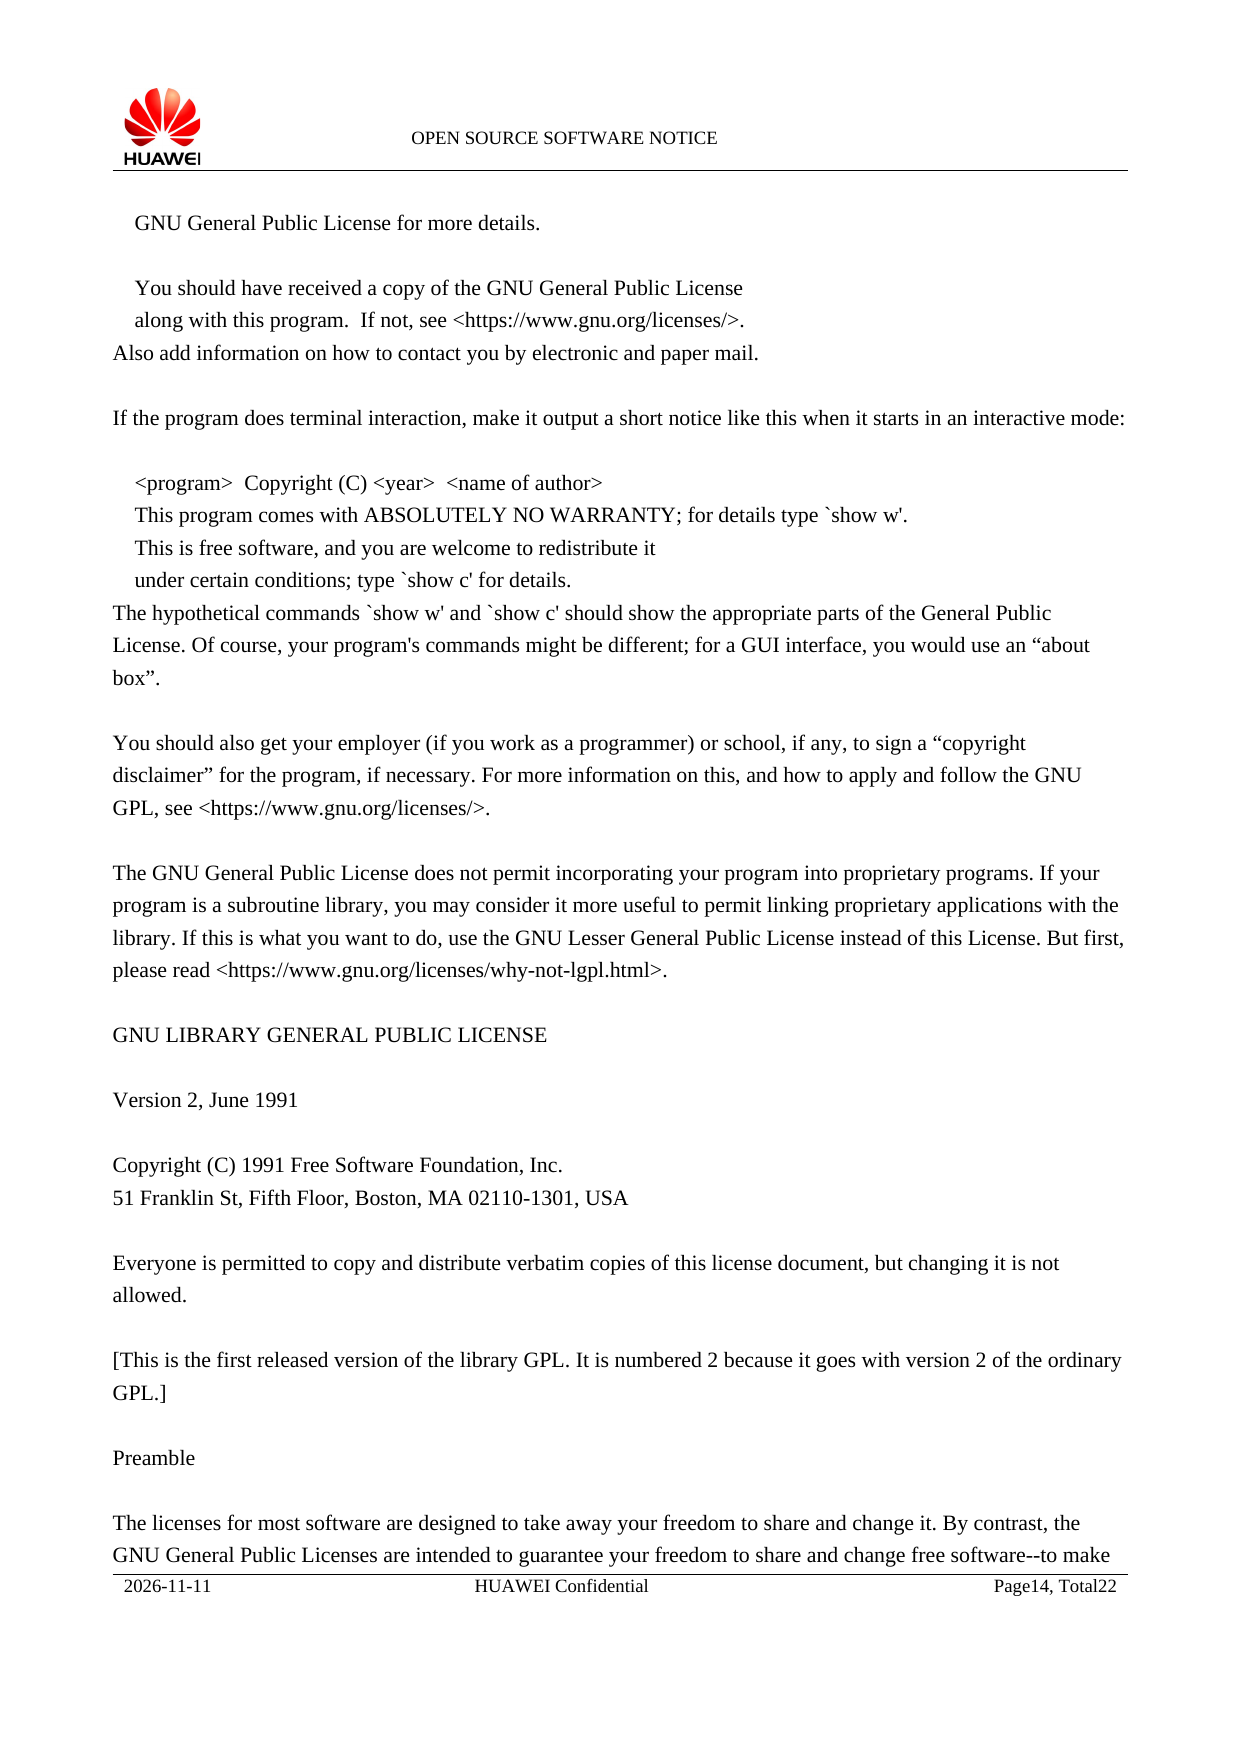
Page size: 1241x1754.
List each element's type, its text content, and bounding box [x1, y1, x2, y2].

picture [124, 88, 201, 165]
